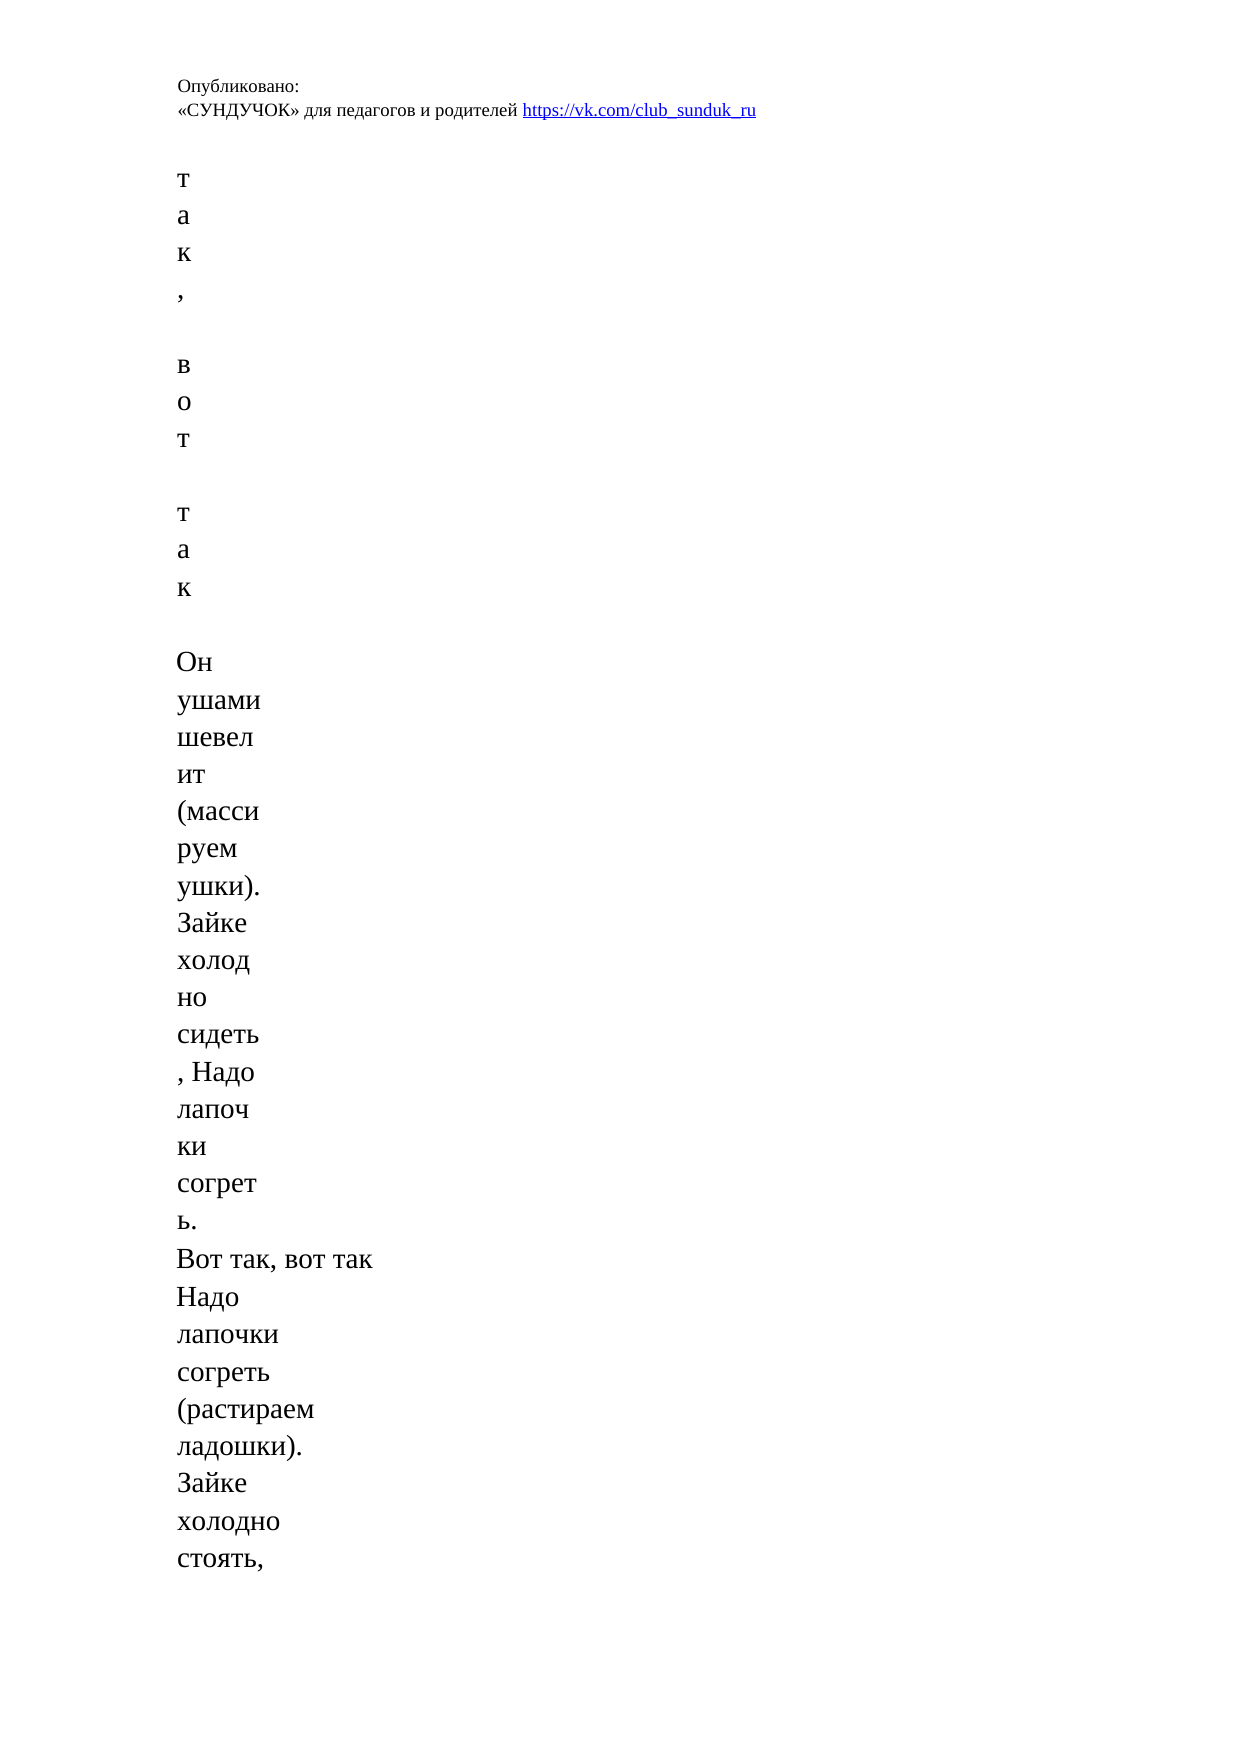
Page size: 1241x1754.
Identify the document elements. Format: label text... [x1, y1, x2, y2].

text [176, 1279, 331, 1573]
text Вот так, вот так [176, 1241, 756, 1274]
text Он ушами шевелит (массируем ушки). Зайке холодно сидеть, Надо лапочки согреть. [176, 644, 261, 1236]
